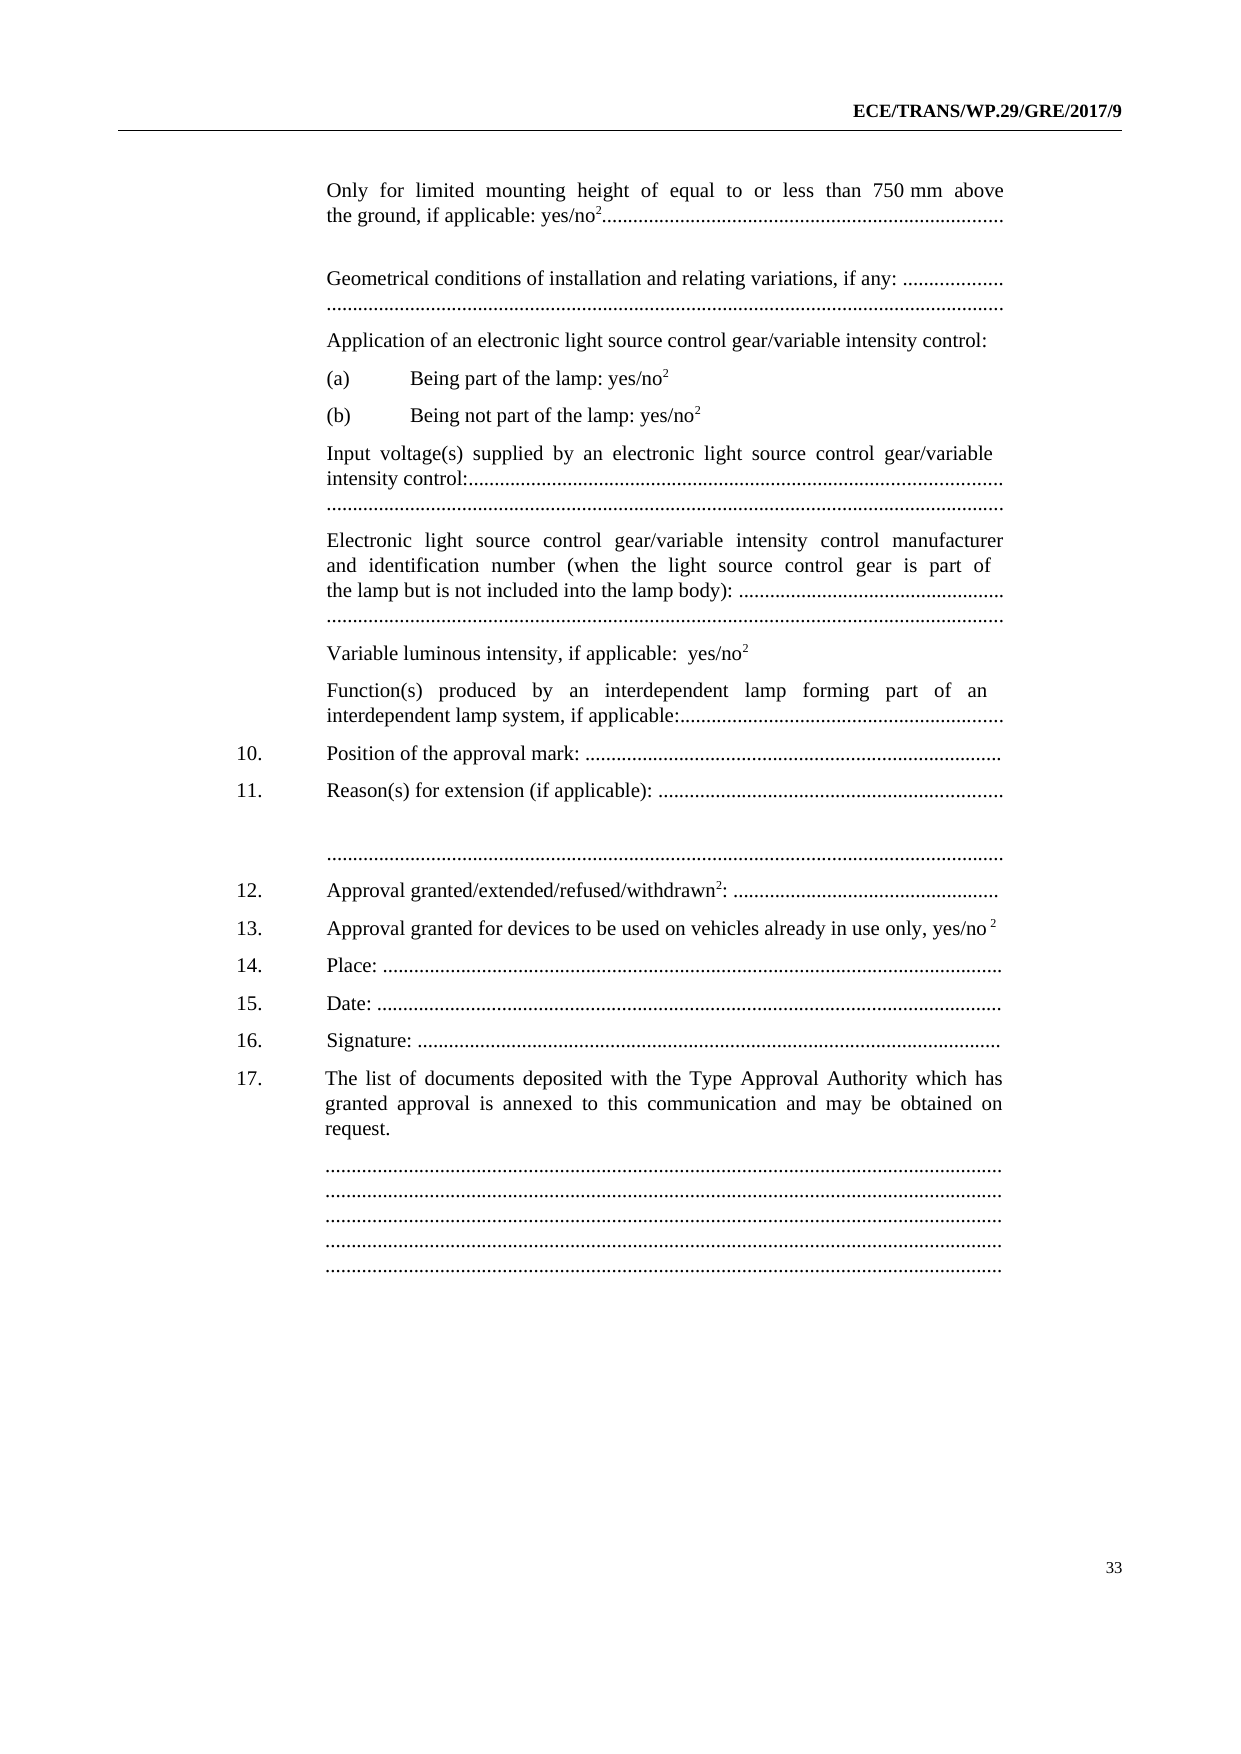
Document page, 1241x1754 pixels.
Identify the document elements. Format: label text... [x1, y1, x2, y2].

text (a) Being part of the lamp: yes/no2 [236, 365, 1004, 390]
text 16. Signature: ................................................................................................................ [236, 1027, 1004, 1052]
text Variable luminous intensity, if applicable: yes/no2 [236, 640, 1004, 665]
text 17. The list of documents deposited with the Type Approval Authority which has granted approval is annexed to this communication and may be obtained on request. [236, 1065, 1004, 1140]
text Geometrical conditions of installation and relating variations, if any: [236, 265, 1004, 315]
text Electronic light source control gear/variable intensity control manufacturer and identification number (when the light source control gear is part of the lamp but is not included into the lamp body): [236, 527, 1004, 627]
text Input voltage(s) supplied by an electronic light source control gear/variable intensity control: [236, 440, 1004, 515]
text 14. Place: ....................................................................................................................... [236, 952, 1004, 977]
text .................................................................................................................................. .................................................................................................................................. .................................................................................................................................. .................................................................................................................................. .................................................................................................................................. [236, 1152, 1004, 1277]
text Only for limited mounting height of equal to or less than 750 mm above the ground, if applicable: yes/no2 [236, 177, 1004, 252]
text 15. Date: ........................................................................................................................ [236, 990, 1004, 1015]
text .................................................................................................................................. [236, 840, 1004, 865]
text (b) Being not part of the lamp: yes/no2 [236, 402, 1004, 427]
text 10. Position of the approval mark: ................................................................................ [236, 740, 1004, 765]
text Function(s) produced by an interdependent lamp forming part of an interdependent lamp system, if applicable: [236, 677, 1004, 727]
text 12. Approval granted/extended/refused/withdrawn2: ................................................... [236, 877, 1004, 902]
text 13. Approval granted for devices to be used on vehicles already in use only, yes/no 2 [236, 915, 1004, 940]
text Application of an electronic light source control gear/variable intensity control: [236, 327, 1004, 352]
text 11. Reason(s) for extension (if applicable): [236, 777, 1004, 827]
